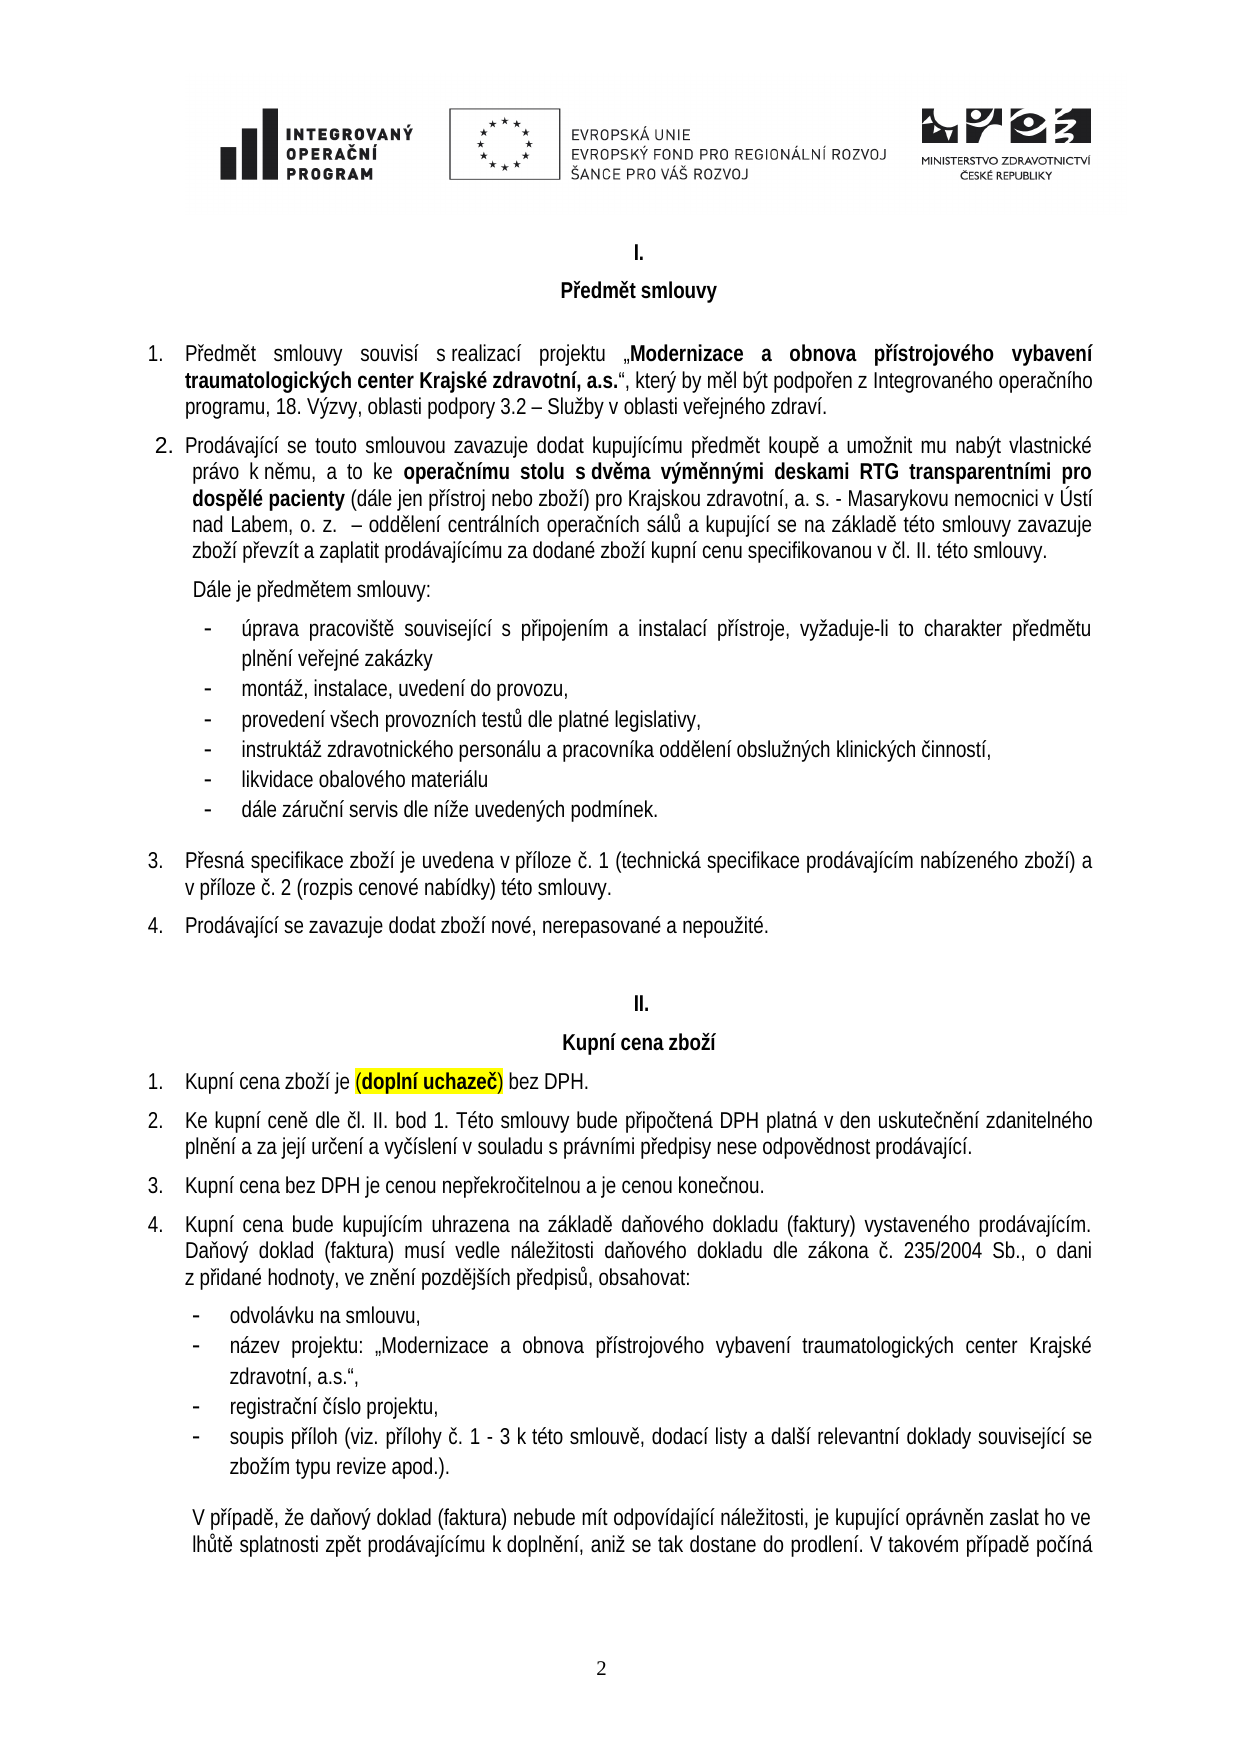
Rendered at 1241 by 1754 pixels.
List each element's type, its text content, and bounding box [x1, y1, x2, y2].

text II. [185, 990, 1093, 1016]
text Dále je předmětem smlouvy: [161, 576, 1093, 602]
list Kupní cena zboží je (doplní uchazeč) bez DPH. [503, 1068, 1093, 1094]
list registrační číslo projektu, [192, 1393, 1093, 1419]
list instruktáž zdravotnického personálu a pracovníka oddělení obslužných klinických činností, [204, 736, 1093, 762]
list dále záruční servis dle níže uvedených podmínek. [204, 796, 1093, 822]
list likvidace obalového materiálu [204, 766, 1093, 792]
subtitle Kupní cena zboží [185, 1029, 1093, 1055]
list odvolávku na smlouvu, [192, 1302, 1093, 1329]
list Prodávající se zavazuje dodat zboží nové, nerepasované a nepoužité. [148, 912, 1093, 939]
list Prodávající se touto smlouvou zavazuje dodat kupujícímu předmět koupě a umožnit mu nabýt vlastnické právo k němu, a to ke operačnímu stolu s dvěma výměnnými deskami RTG transparentními pro dospělé pacienty (dále jen přístroj nebo zboží) pro Krajskou zdravotní, a. s. - Masarykovu nemocnici v Ústí nad Labem, o. z. – oddělení centrálních operačních sálů a kupující se na základě této smlouvy zavazuje zboží převzít a zaplatit prodávajícímu za dodané zboží kupní cenu specifikovanou v čl. II. této smlouvy. [154, 432, 1093, 563]
list Kupní cena bez DPH je cenou nepřekročitelnou a je cenou konečnou. [148, 1172, 1093, 1198]
list Přesná specifikace zboží je uvedena v příloze č. 1 (technická specifikace prodávajícím nabízeného zboží) a v příloze č. 2 (rozpis cenové nabídky) této smlouvy. [148, 847, 1093, 900]
list Ke kupní ceně dle čl. II. bod 1. Této smlouvy bude připočtená DPH platná v den uskutečnění zdanitelného plnění a za její určení a vyčíslení v souladu s právními předpisy nese odpovědnost prodávající. [148, 1107, 1093, 1159]
subtitle Předmět smlouvy [185, 277, 1093, 304]
list soupis příloh (viz. přílohy č. 1 - 3 k této smlouvě, dodací listy a další relevantní doklady související se zbožím typu revize apod.). [192, 1423, 1093, 1480]
list Kupní cena bude kupujícím uhrazena na základě daňového dokladu (faktury) vystaveného prodávajícím. Daňový doklad (faktura) musí vedle náležitosti daňového dokladu dle zákona č. 235/2004 Sb., o dani z přidané hodnoty, ve znění pozdějších předpisů, obsahovat: [148, 1211, 1093, 1290]
picture [184, 73, 1127, 215]
list název projektu: „Modernizace a obnova přístrojového vybavení traumatologických center Krajské zdravotní, a.s.“, [192, 1332, 1093, 1389]
list úprava pracoviště související s připojením a instalací přístroje, vyžaduje-li to charakter předmětu plnění veřejné zakázky [204, 615, 1093, 671]
list montáž, instalace, uvedení do provozu, [204, 675, 1093, 702]
list provedení všech provozních testů dle platné legislativy, [204, 706, 1093, 732]
list Kupní cena zboží je (doplní uchazeč) bez DPH. [148, 1068, 355, 1094]
list Předmět smlouvy souvisí s realizací projektu „Modernizace a obnova přístrojového vybavení traumatologických center Krajské zdravotní, a.s.“, který by měl být podpořen z Integrovaného operačního programu, 18. Výzvy, oblasti podpory 3.2 – Služby v oblasti veřejného zdraví. [148, 340, 1093, 419]
text I. [185, 238, 1093, 265]
